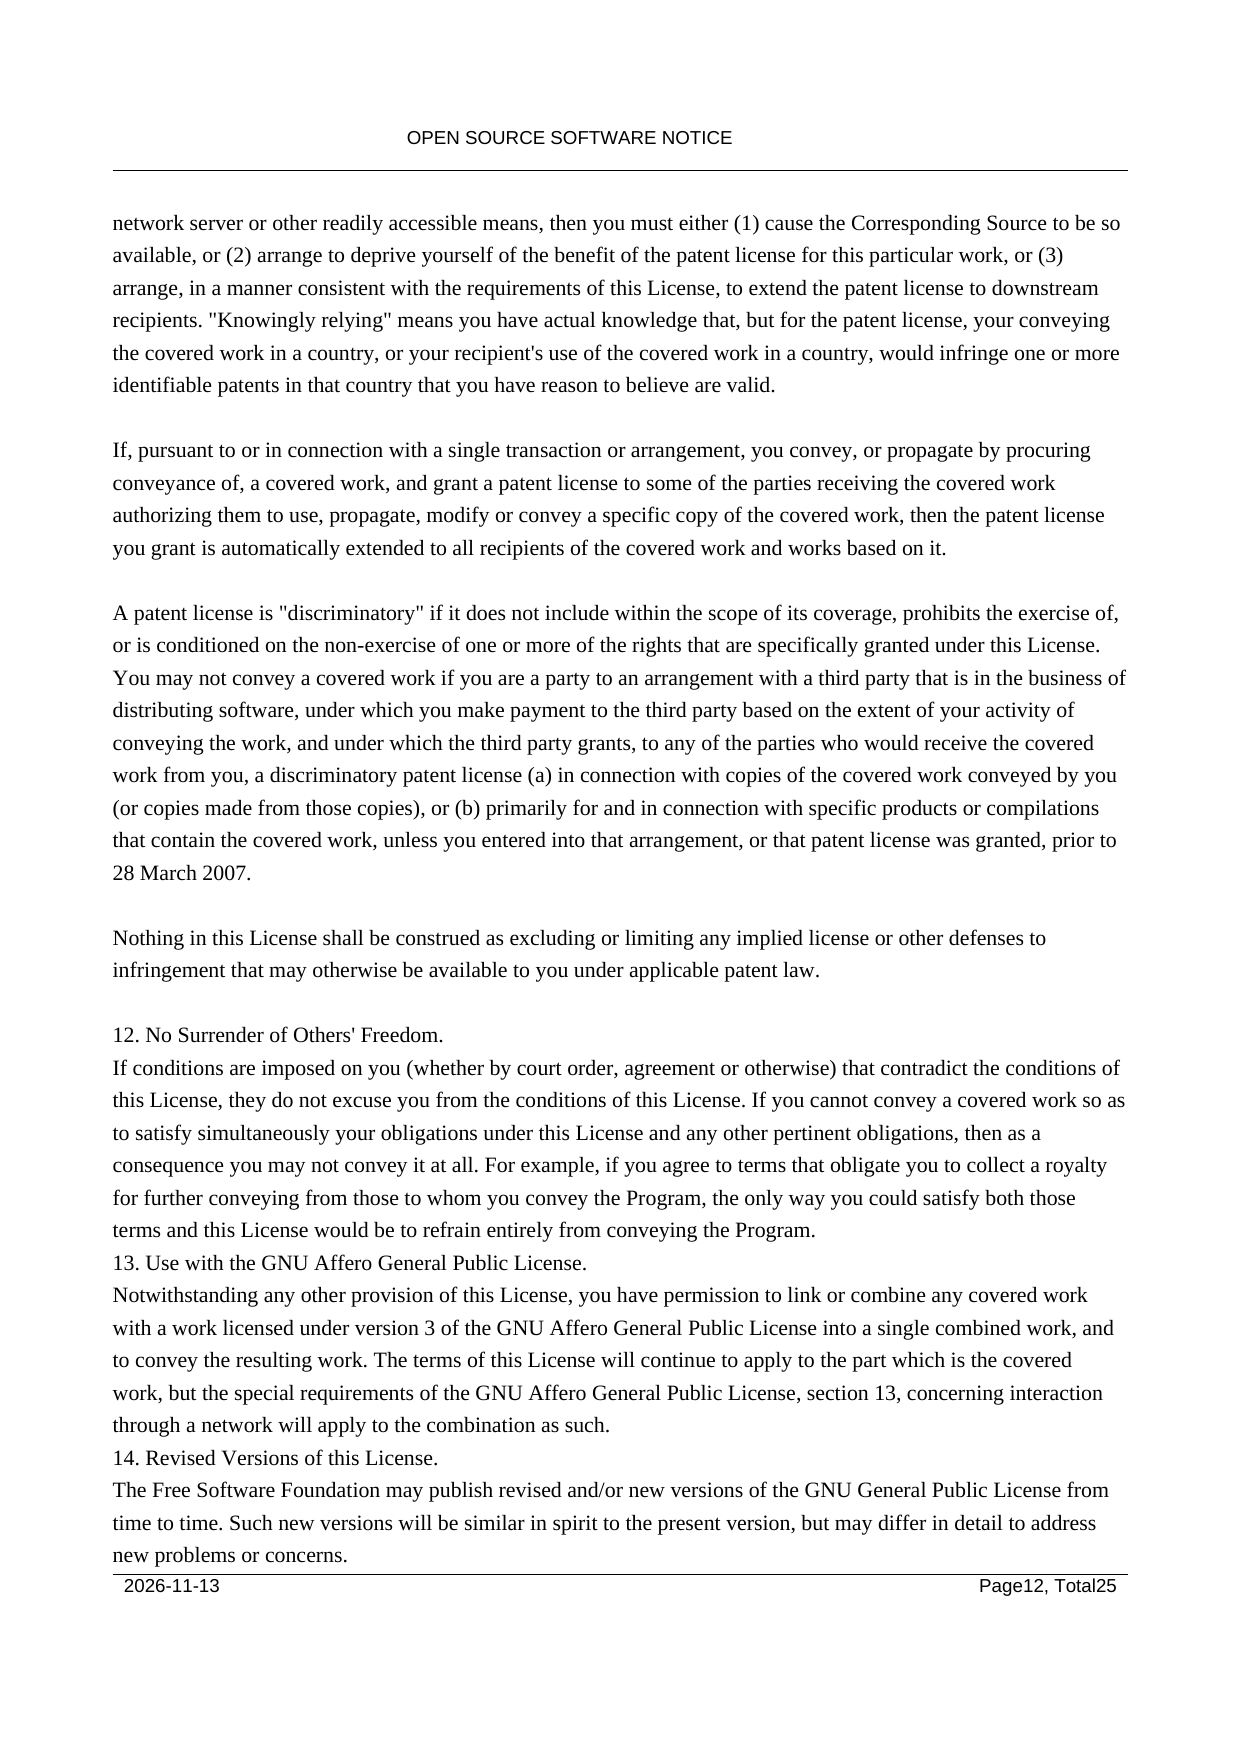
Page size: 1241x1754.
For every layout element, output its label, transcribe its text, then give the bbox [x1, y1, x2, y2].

text Notwithstanding any other provision of this License, you have permission to link or combine any covered work with a work licensed under version 3 of the GNU Affero General Public License into a single combined work, and to convey the resulting work. The terms of this License will continue to apply to the part which is the covered work, but the special requirements of the GNU Affero General Public License, section 13, concerning interaction through a network will apply to the combination as such. [112, 1279, 1128, 1441]
text 12. No Surrender of Others' Freedom. [112, 1019, 1128, 1051]
text If, pursuant to or in connection with a single transaction or arrangement, you convey, or propagate by procuring conveyance of, a covered work, and grant a patent license to some of the parties receiving the covered work authorizing them to use, propagate, modify or convey a specific copy of the covered work, then the patent license you grant is automatically extended to all recipients of the covered work and works based on it. [112, 434, 1128, 564]
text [112, 206, 1128, 401]
text 14. Revised Versions of this License. [112, 1441, 1128, 1474]
text 13. Use with the GNU Affero General Public License. [112, 1246, 1128, 1279]
text The Free Software Foundation may publish revised and/or new versions of the GNU General Public License from time to time. Such new versions will be similar in spirit to the present version, but may differ in detail to address new problems or concerns. [112, 1474, 1128, 1571]
text Nothing in this License shall be construed as excluding or limiting any implied license or other defenses to infringement that may otherwise be available to you under applicable patent law. [112, 921, 1128, 986]
text If conditions are imposed on you (whether by court order, agreement or otherwise) that contradict the conditions of this License, they do not excuse you from the conditions of this License. If you cannot convey a covered work so as to satisfy simultaneously your obligations under this License and any other pertinent obligations, then as a consequence you may not convey it at all. For example, if you agree to terms that obligate you to collect a royalty for further conveying from those to whom you convey the Program, the only way you could satisfy both those terms and this License would be to refrain entirely from conveying the Program. [112, 1051, 1128, 1246]
text A patent license is "discriminatory" if it does not include within the scope of its coverage, prohibits the exercise of, or is conditioned on the non-exercise of one or more of the rights that are specifically granted under this License. You may not convey a covered work if you are a party to an arrangement with a third party that is in the business of distributing software, under which you make payment to the third party based on the extent of your activity of conveying the work, and under which the third party grants, to any of the parties who would receive the covered work from you, a discriminatory patent license (a) in connection with copies of the covered work conveyed by you (or copies made from those copies), or (b) primarily for and in connection with specific products or compilations that contain the covered work, unless you entered into that arrangement, or that patent license was granted, prior to 28 March 2007. [112, 596, 1128, 889]
